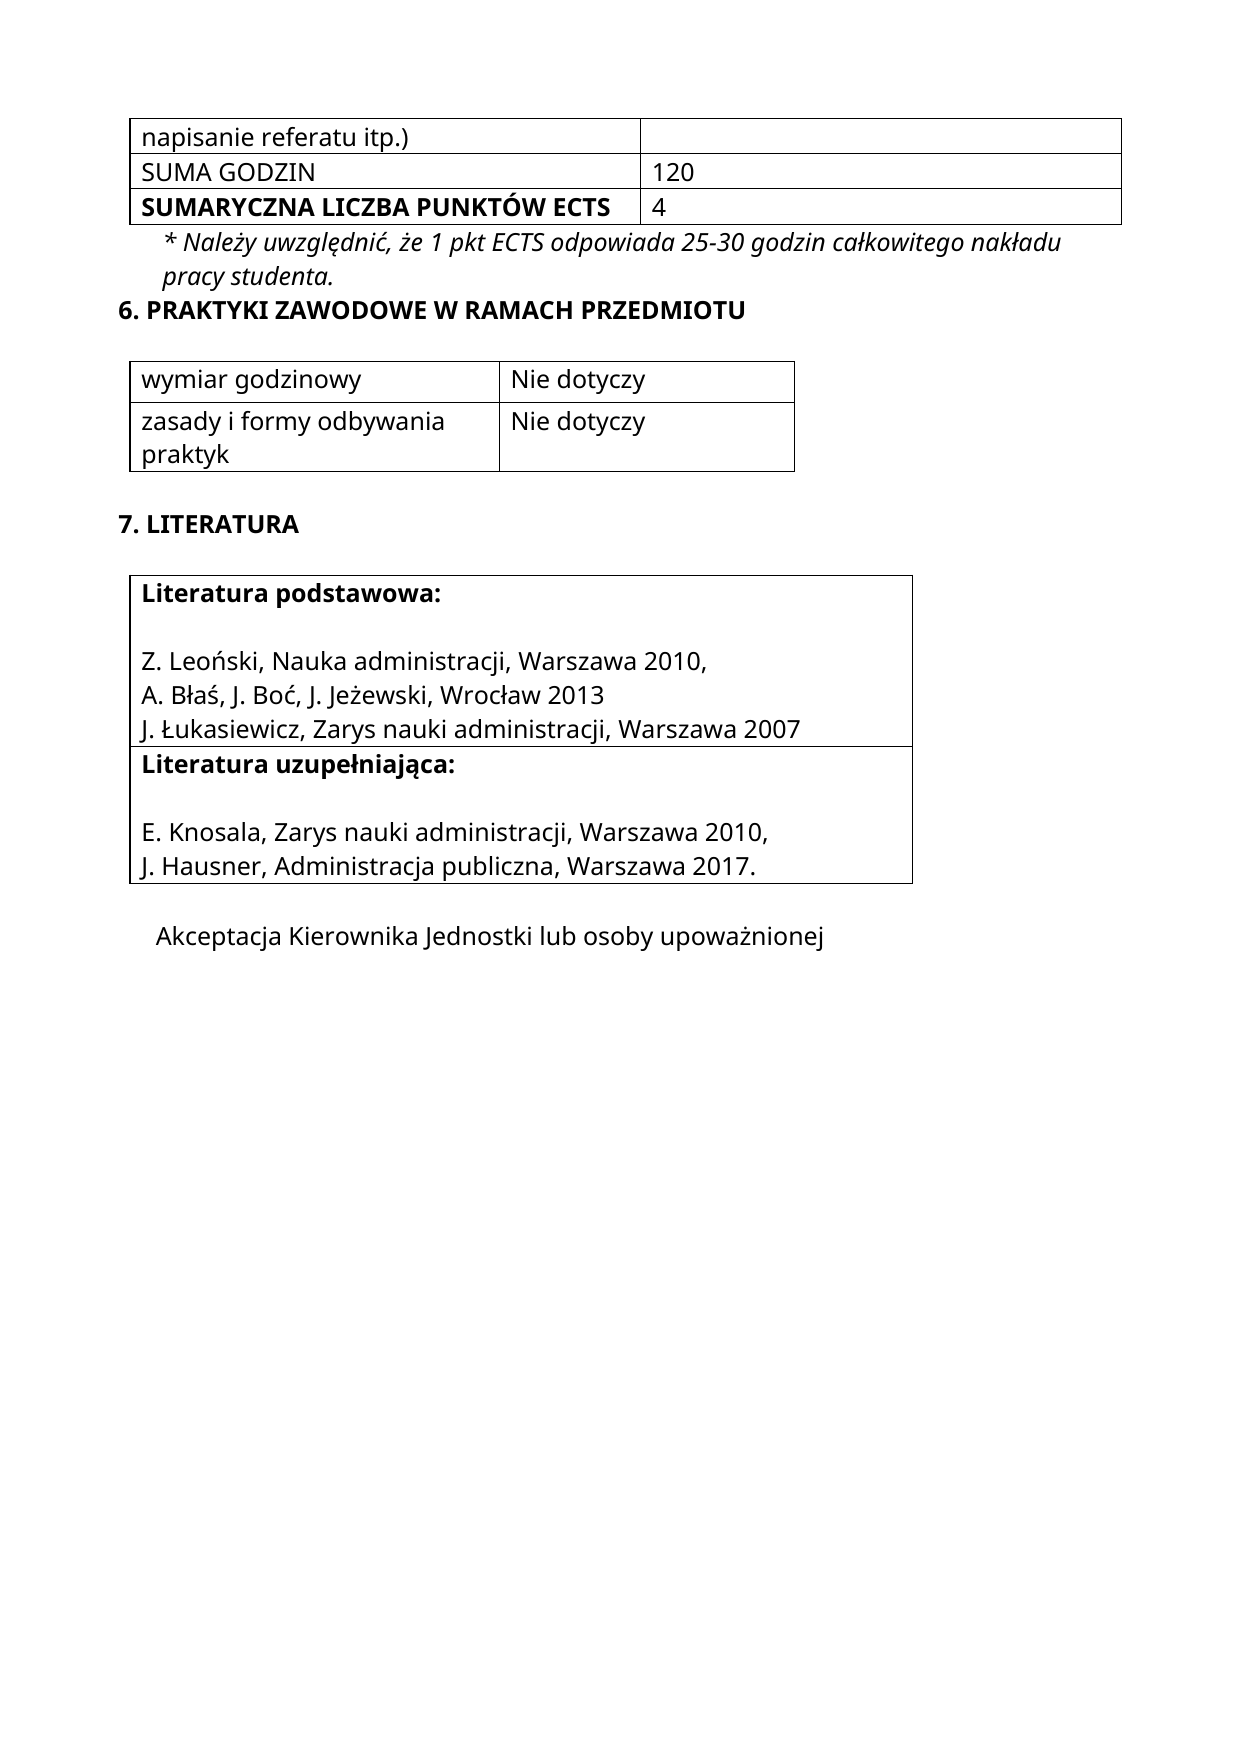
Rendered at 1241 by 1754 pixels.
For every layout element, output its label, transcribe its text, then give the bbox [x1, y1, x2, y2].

table_header Literatura podstawowa: Z. Leoński, Nauka administracji, Warszawa 2010, A. Błaś, J. Boć, J. Jeżewski, Wrocław 2013 J. Łukasiewicz, Zarys nauki administracji, Warszawa 2007 [131, 576, 912, 746]
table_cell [131, 119, 640, 153]
table_header wymiar godzinowy [131, 362, 499, 402]
table_cell Nie dotyczy [500, 403, 794, 471]
table_cell 4 [641, 189, 1121, 223]
text 7. LITERATURA [118, 506, 1122, 540]
table_cell SUMARYCZNA LICZBA PUNKTÓW ECTS [131, 189, 640, 223]
table_cell zasady i formy odbywania praktyk [131, 403, 499, 471]
table_cell 40 [641, 119, 1121, 153]
table_cell 120 [641, 154, 1121, 188]
table_header Nie dotyczy [500, 362, 794, 402]
text Akceptacja Kierownika Jednostki lub osoby upoważnionej [156, 918, 1122, 952]
text 6. PRAKTYKI ZAWODOWE W RAMACH PRZEDMIOTU [118, 293, 1122, 327]
table_cell Literatura uzupełniająca: E. Knosala, Zarys nauki administracji, Warszawa 2010, J. Hausner, Administracja publiczna, Warszawa 2017. [131, 747, 912, 883]
table_cell SUMA GODZIN [131, 154, 640, 188]
text * Należy uwzględnić, że 1 pkt ECTS odpowiada 25-30 godzin całkowitego nakładu pracy studenta. [162, 225, 1122, 293]
